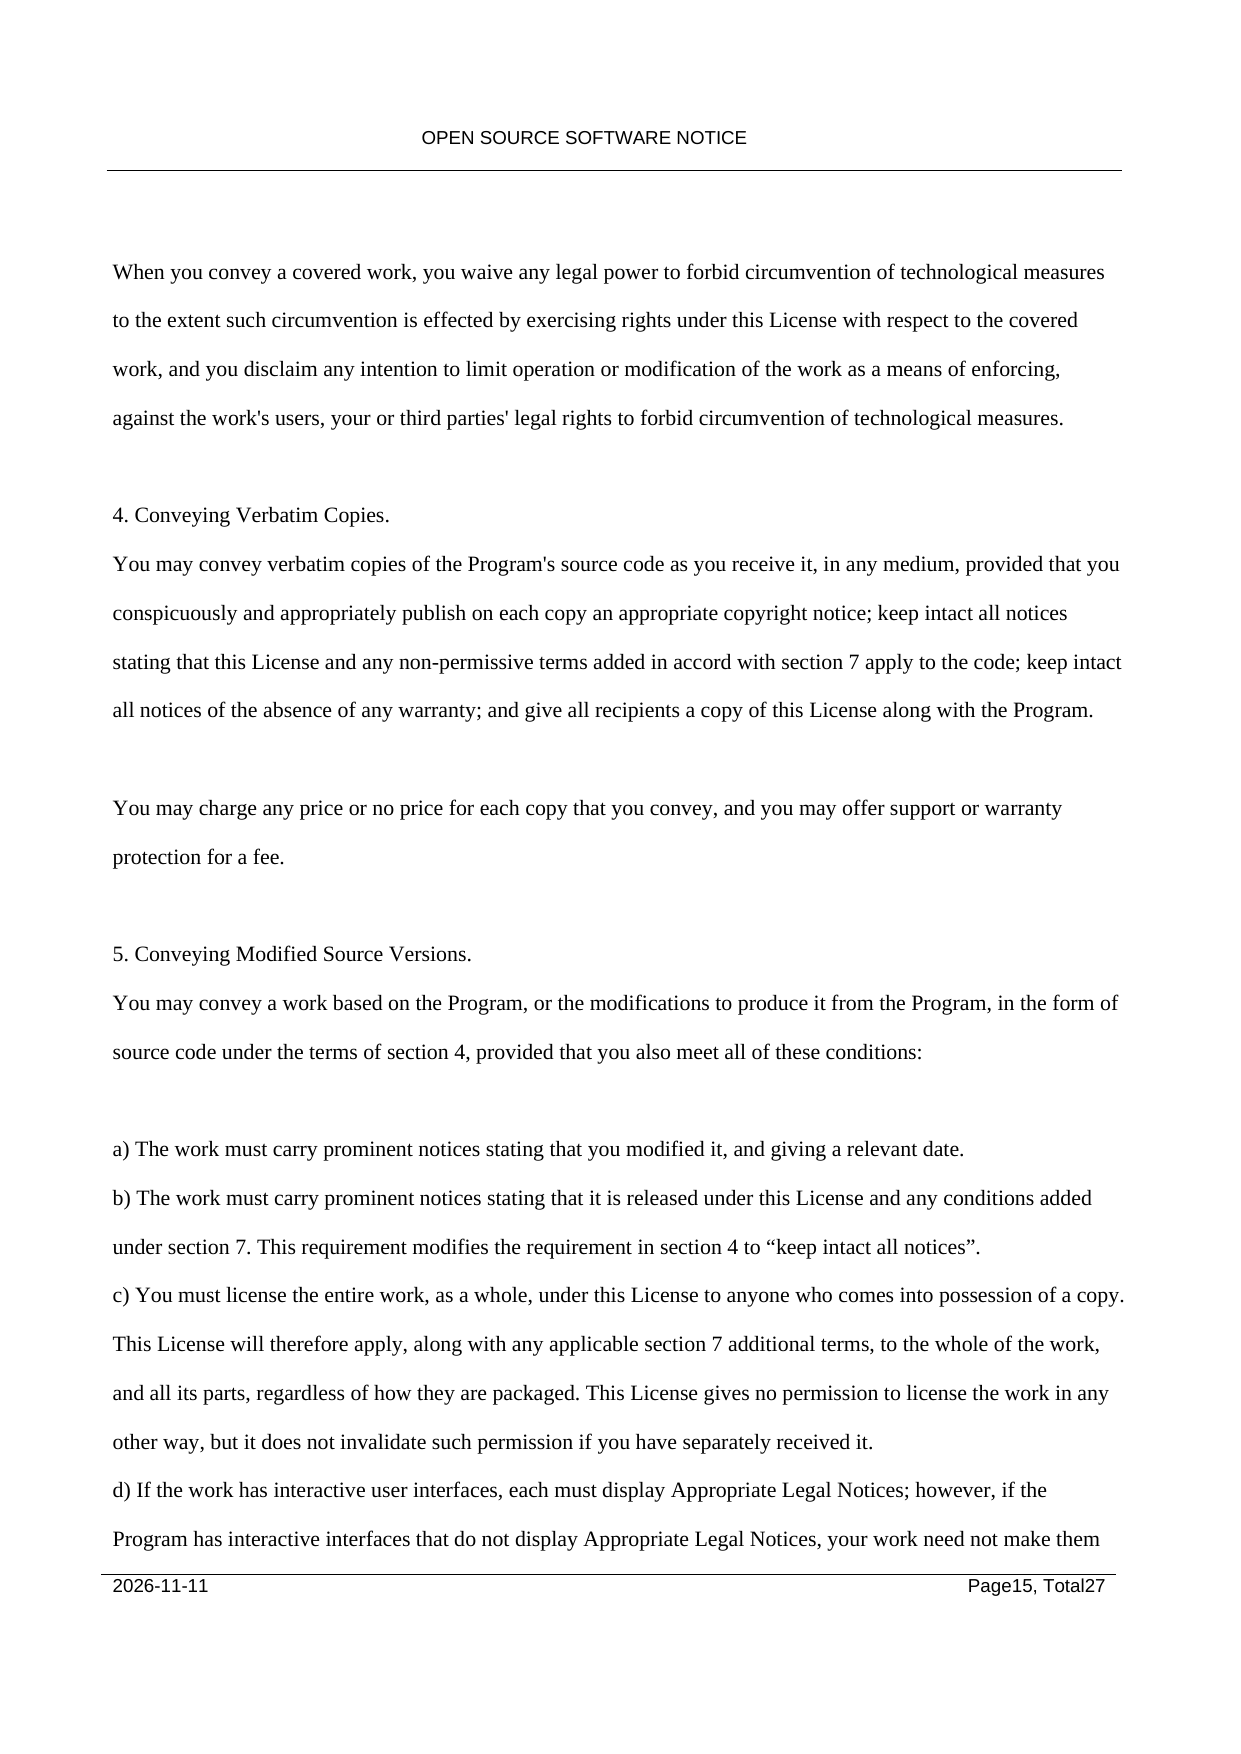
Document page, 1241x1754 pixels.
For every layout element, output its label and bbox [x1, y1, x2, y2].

text [112, 206, 1128, 1555]
